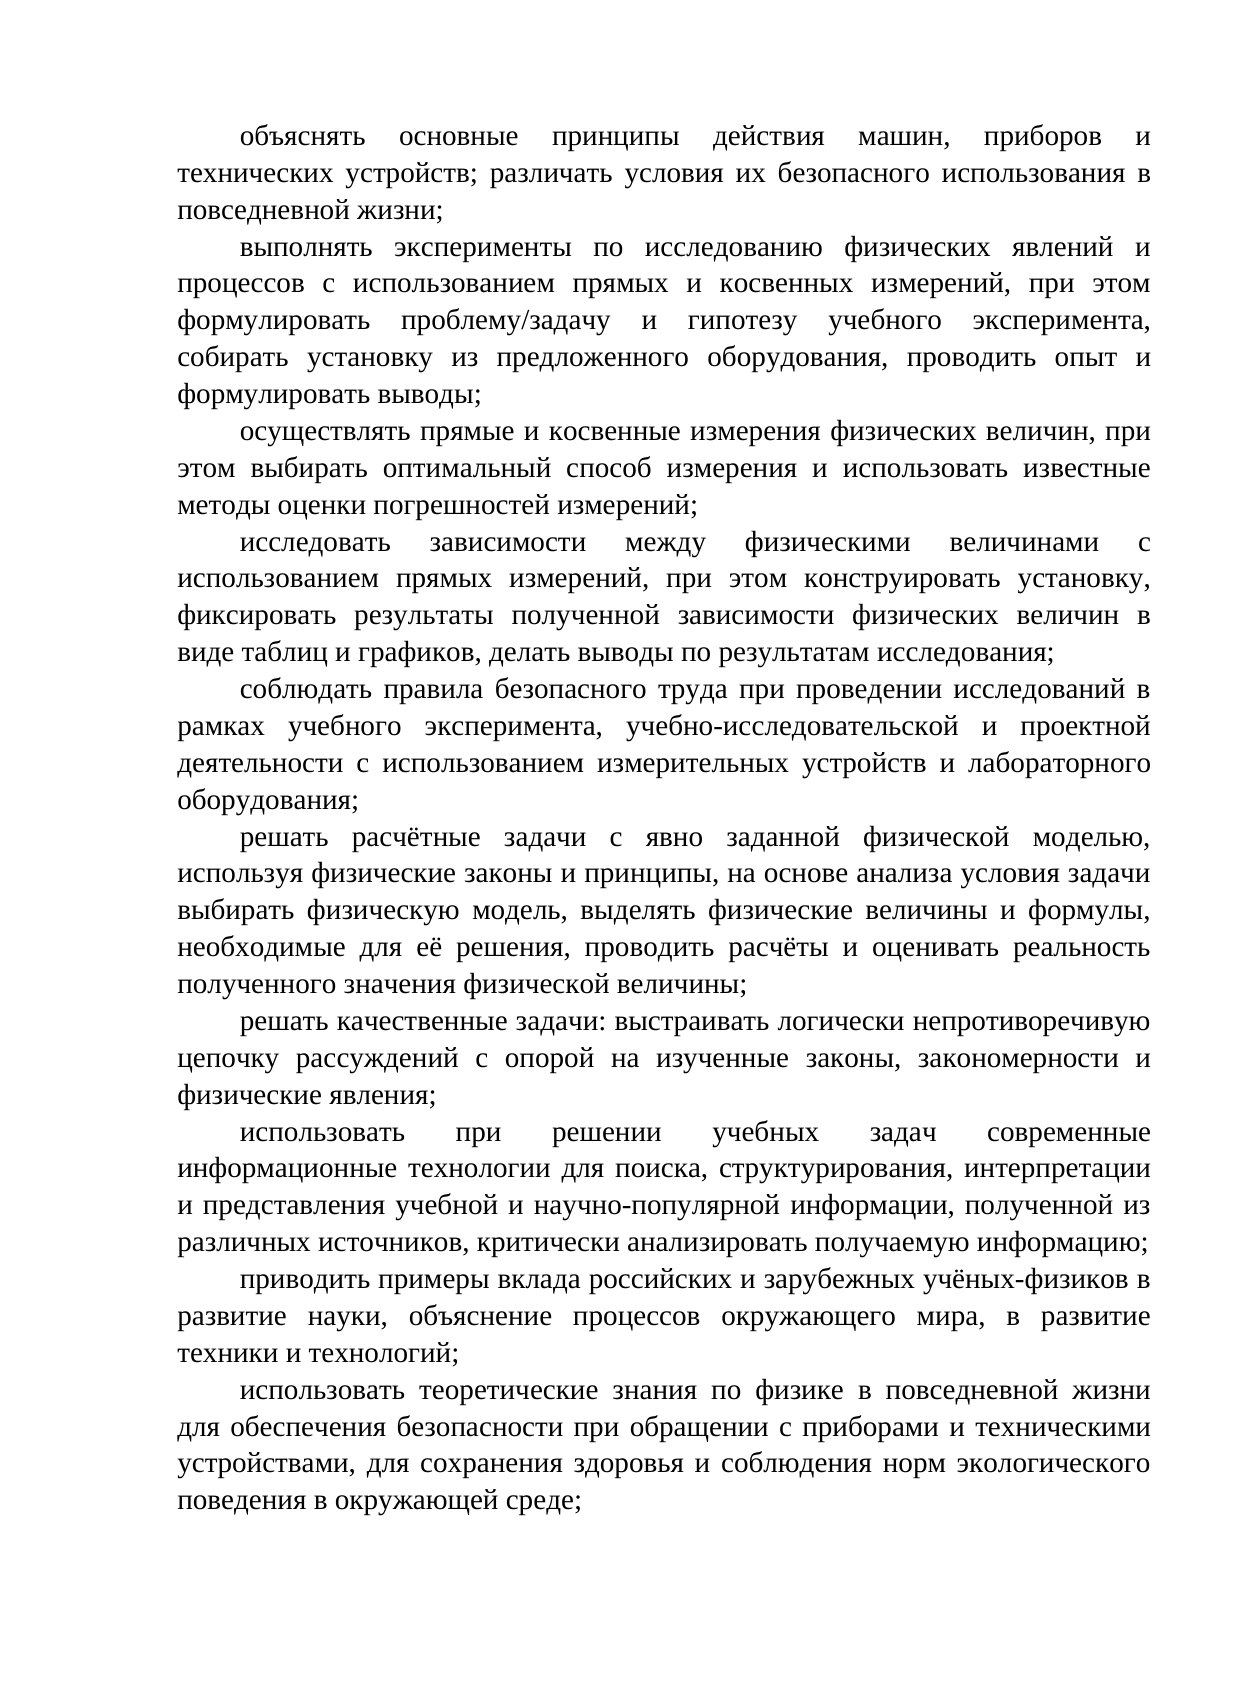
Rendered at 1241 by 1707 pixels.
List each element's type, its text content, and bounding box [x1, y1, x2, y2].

text приводить примеры вклада российских и зарубежных учёных-физиков в развитие науки, объяснение процессов окружающего мира, в развитие техники и технологий; [177, 1261, 1152, 1368]
text исследовать зависимости между физическими величинами с использованием прямых измерений, при этом конструировать установку, фиксировать результаты полученной зависимости физических величин в виде таблиц и графиков, делать выводы по результатам исследования; [177, 524, 1152, 668]
text использовать при решении учебных задач современные информационные технологии для поиска, структурирования, интерпретации и представления учебной и научно-популярной информации, полученной из различных источников, критически анализировать получаемую информацию; [177, 1114, 1152, 1258]
text решать расчётные задачи с явно заданной физической моделью, используя физические законы и принципы, на основе анализа условия задачи выбирать физическую модель, выделять физические величины и формулы, необходимые для её решения, проводить расчёты и оценивать реальность полученного значения физической величины; [177, 819, 1152, 1000]
text соблюдать правила безопасного труда при проведении исследований в рамках учебного эксперимента, учебно-исследовательской и проектной деятельности с использованием измерительных устройств и лабораторного оборудования; [177, 671, 1152, 815]
text решать качественные задачи: выстраивать логически непротиворечивую цепочку рассуждений с опорой на изученные законы, закономерности и физические явления; [177, 1003, 1152, 1110]
text выполнять эксперименты по исследованию физических явлений и процессов с использованием прямых и косвенных измерений, при этом формулировать проблему/задачу и гипотезу учебного эксперимента, собирать установку из предложенного оборудования, проводить опыт и формулировать выводы; [177, 229, 1152, 410]
text объяснять основные принципы действия машин, приборов и технических устройств; различать условия их безопасного использования в повседневной жизни; [177, 118, 1152, 225]
text использовать теоретические знания по физике в повседневной жизни для обеспечения безопасности при обращении с приборами и техническими устройствами, для сохранения здоровья и соблюдения норм экологического поведения в окружающей среде; [177, 1372, 1152, 1516]
text осуществлять прямые и косвенные измерения физических величин, при этом выбирать оптимальный способ измерения и использовать известные методы оценки погрешностей измерений; [177, 413, 1152, 520]
